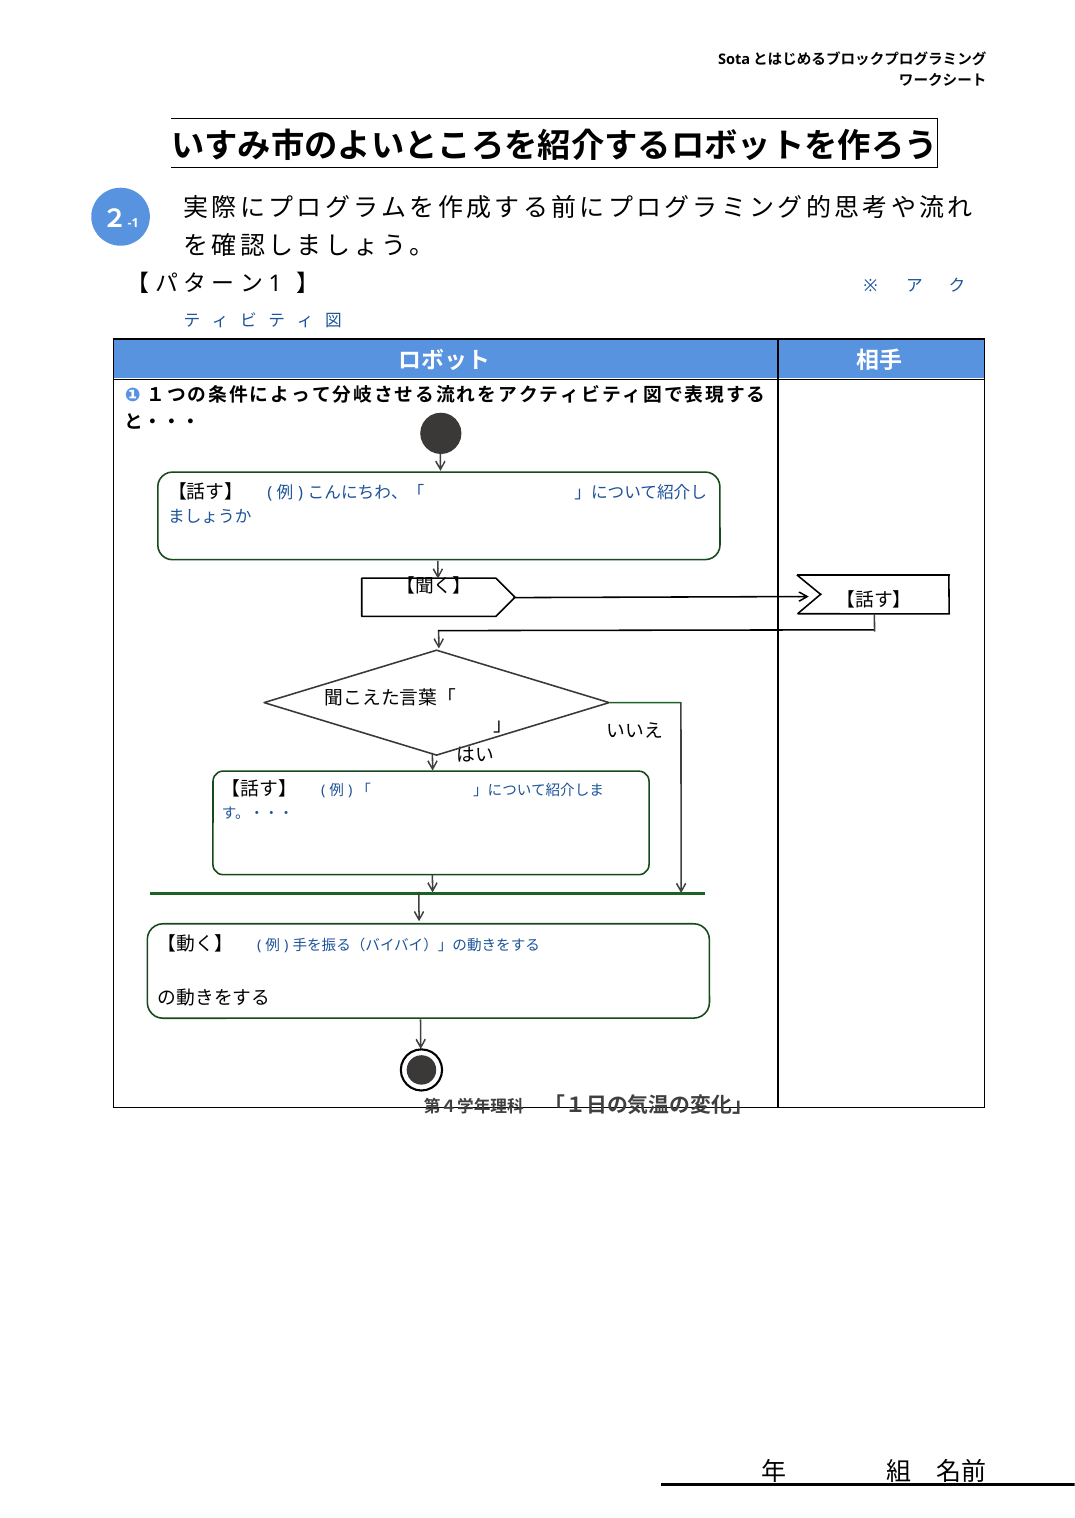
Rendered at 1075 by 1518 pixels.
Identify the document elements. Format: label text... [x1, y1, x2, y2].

list 【パターン1】 ※アクティビティ図 [113, 262, 977, 338]
table_cell ❶１つの条件によって分岐させる流れをアクティビティ図で表現すると・・・ [114, 380, 777, 1107]
table_header ロボット [114, 340, 777, 378]
list 実際にプログラムを作成する前にプログラミング的思考や流れを確認しましょう。 [172, 187, 977, 262]
table_header 相手 [779, 340, 984, 378]
table_cell [779, 380, 984, 1107]
